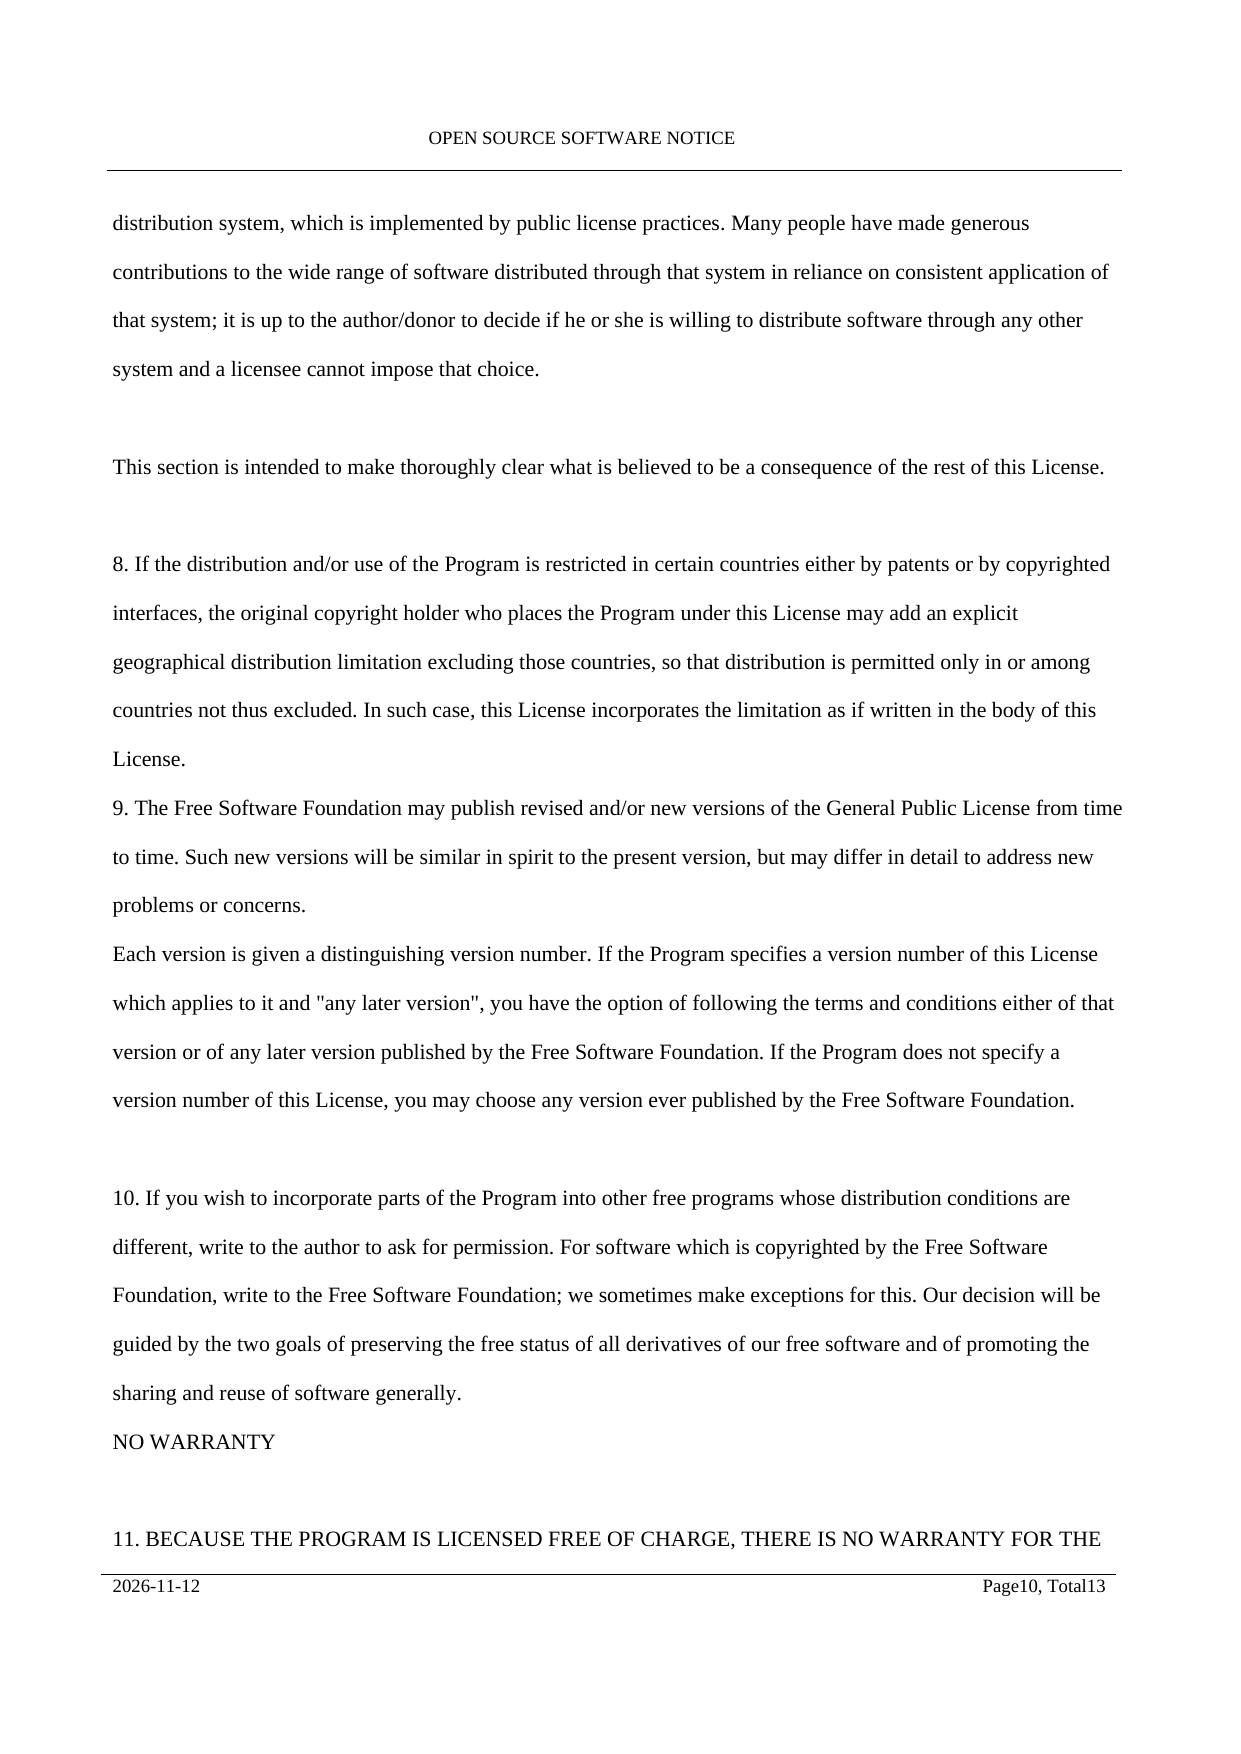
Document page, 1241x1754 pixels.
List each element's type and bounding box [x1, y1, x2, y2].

text [112, 206, 1128, 1555]
